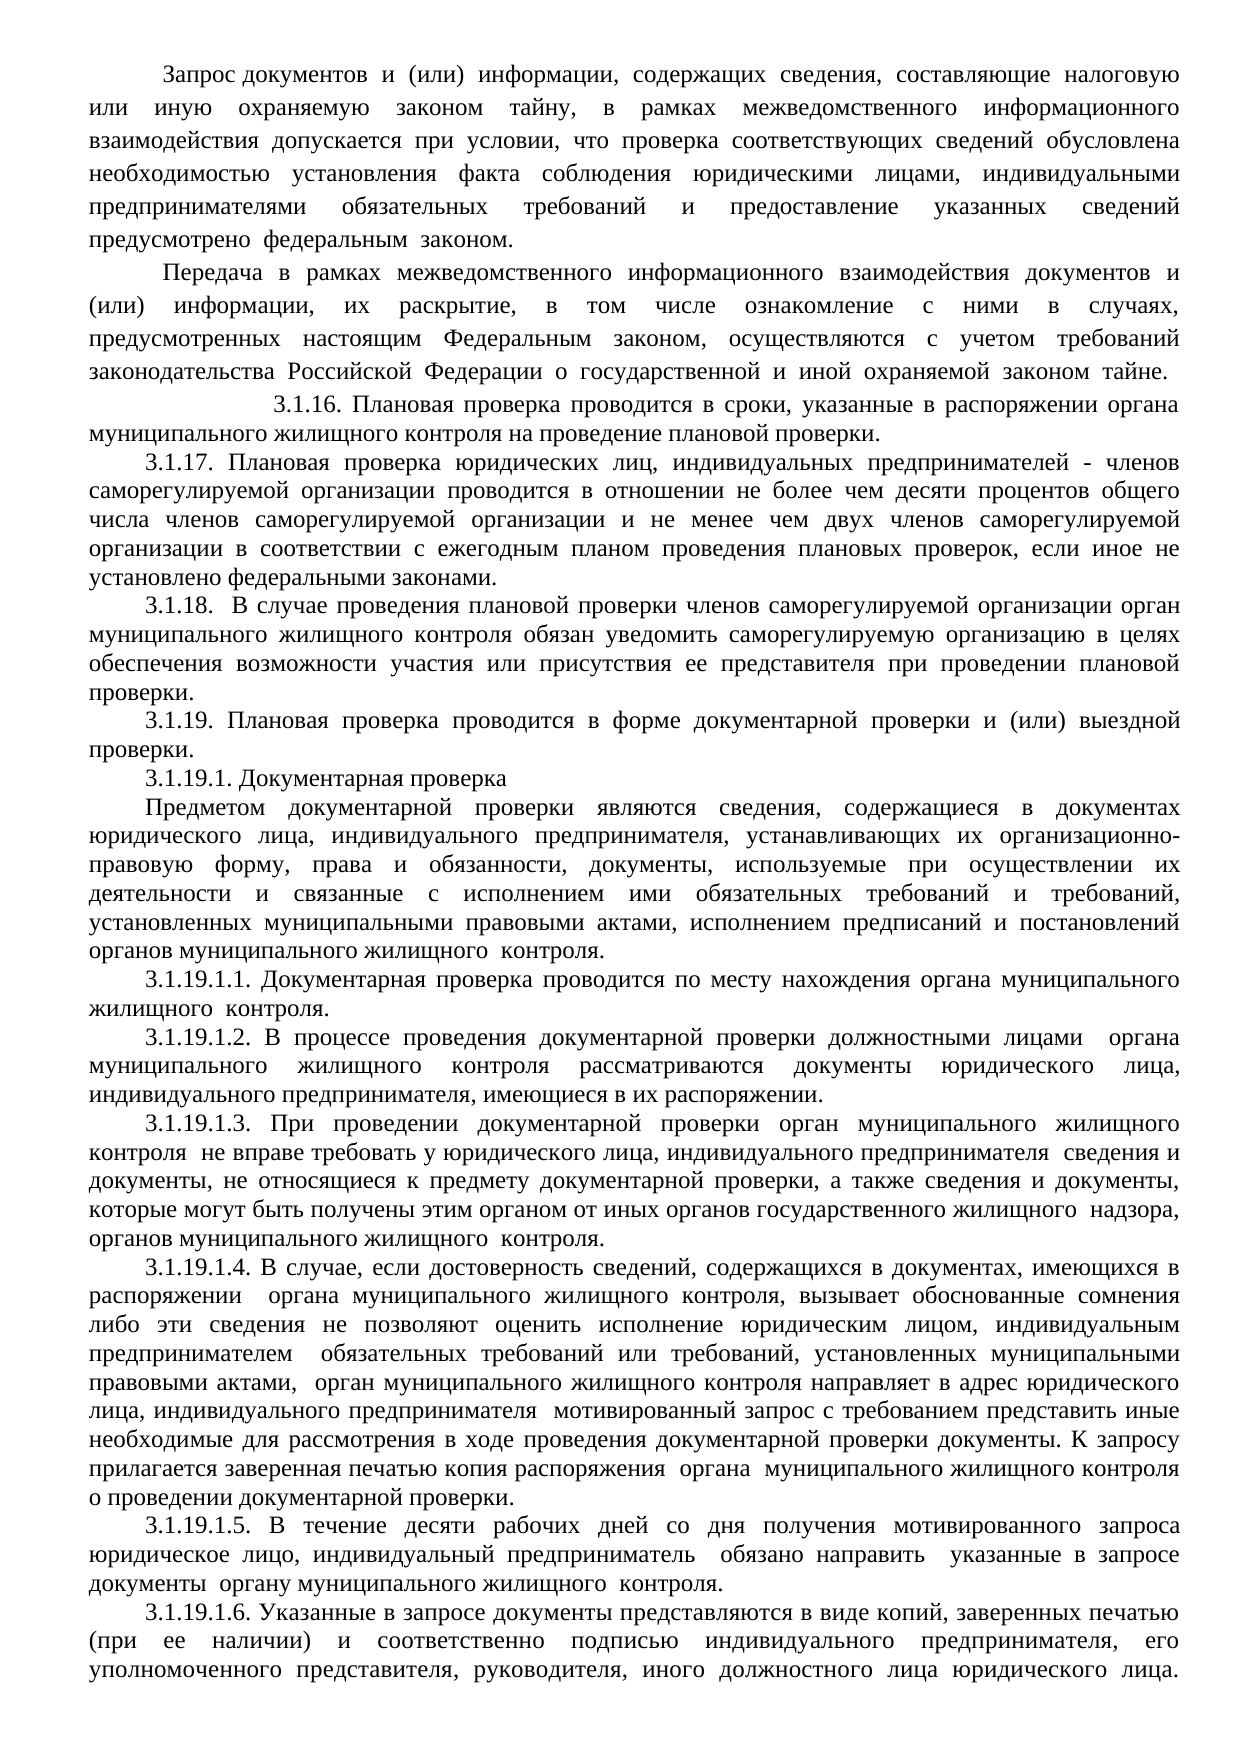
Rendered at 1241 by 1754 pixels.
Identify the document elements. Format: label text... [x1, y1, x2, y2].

text 3.1.19.1.2. В процессе проведения документарной проверки должностными лицами органа муниципального жилищного контроля рассматриваются документы юридического лица, индивидуального предпринимателя, имеющиеся в их распоряжении. [89, 1022, 1181, 1108]
text Запрос документов и (или) информации, содержащих сведения, составляющие налоговую или иную охраняемую законом тайну, в рамках межведомственного информационного взаимодействия допускается при условии, что проверка соответствующих сведений обусловлена необходимостью установления факта соблюдения юридическими лицами, индивидуальными предпринимателями обязательных требований и предоставление указанных сведений предусмотрено федеральным законом. [89, 59, 1181, 253]
text 3.1.19.1. Документарная проверка [89, 763, 1181, 792]
text Передача в рамках межведомственного информационного взаимодействия документов и (или) информации, их раскрытие, в том числе ознакомление с ними в случаях, предусмотренных настоящим Федеральным законом, осуществляются с учетом требований законодательства Российской Федерации о государственной и иной охраняемой законом тайне. [89, 257, 1181, 385]
text 3.1.19.1.1. Документарная проверка проводится по месту нахождения органа муниципального жилищного контроля. [89, 964, 1181, 1022]
text 3.1.17. Плановая проверка юридических лиц, индивидуальных предпринимателей - членов саморегулируемой организации проводится в отношении не более чем десяти процентов общего числа членов саморегулируемой организации и не менее чем двух членов саморегулируемой организации в соответствии с ежегодным планом проведения плановых проверок, если иное не установлено федеральными законами. [89, 447, 1181, 591]
text 3.1.19.1.5. В течение десяти рабочих дней со дня получения мотивированного запроса юридическое лицо, индивидуальный предприниматель обязано направить указанные в запросе документы органу муниципального жилищного контроля. [89, 1511, 1181, 1597]
text 3.1.19.1.3. При проведении документарной проверки орган муниципального жилищного контроля не вправе требовать у юридического лица, индивидуального предпринимателя сведения и документы, не относящиеся к предмету документарной проверки, а также сведения и документы, которые могут быть получены этим органом от иных органов государственного жилищного надзора, органов муниципального жилищного контроля. [89, 1108, 1181, 1252]
text 3.1.18. В случае проведения плановой проверки членов саморегулируемой организации орган муниципального жилищного контроля обязан уведомить саморегулируемую организацию в целях обеспечения возможности участия или присутствия ее представителя при проведении плановой проверки. [89, 591, 1181, 706]
text Предметом документарной проверки являются сведения, содержащиеся в документах юридического лица, индивидуального предпринимателя, устанавливающих их организационно-правовую форму, права и обязанности, документы, используемые при осуществлении их деятельности и связанные с исполнением ими обязательных требований и требований, установленных муниципальными правовыми актами, исполнением предписаний и постановлений органов муниципального жилищного контроля. [89, 792, 1181, 964]
text 3.1.19.1.4. В случае, если достоверность сведений, содержащихся в документах, имеющихся в распоряжении органа муниципального жилищного контроля, вызывает обоснованные сомнения либо эти сведения не позволяют оценить исполнение юридическим лицом, индивидуальным предпринимателем обязательных требований или требований, установленных муниципальными правовыми актами, орган муниципального жилищного контроля направляет в адрес юридического лица, индивидуального предпринимателя мотивированный запрос с требованием представить иные необходимые для рассмотрения в ходе проведения документарной проверки документы. К запросу прилагается заверенная печатью копия распоряжения органа муниципального жилищного контроля о проведении документарной проверки. [89, 1252, 1181, 1511]
text 3.1.19. Плановая проверка проводится в форме документарной проверки и (или) выездной проверки. [89, 706, 1181, 763]
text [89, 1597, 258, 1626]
text 3.1.16. Плановая проверка проводится в сроки, указанные в распоряжении органа муниципального жилищного контроля на проведение плановой проверки. [89, 389, 1181, 447]
